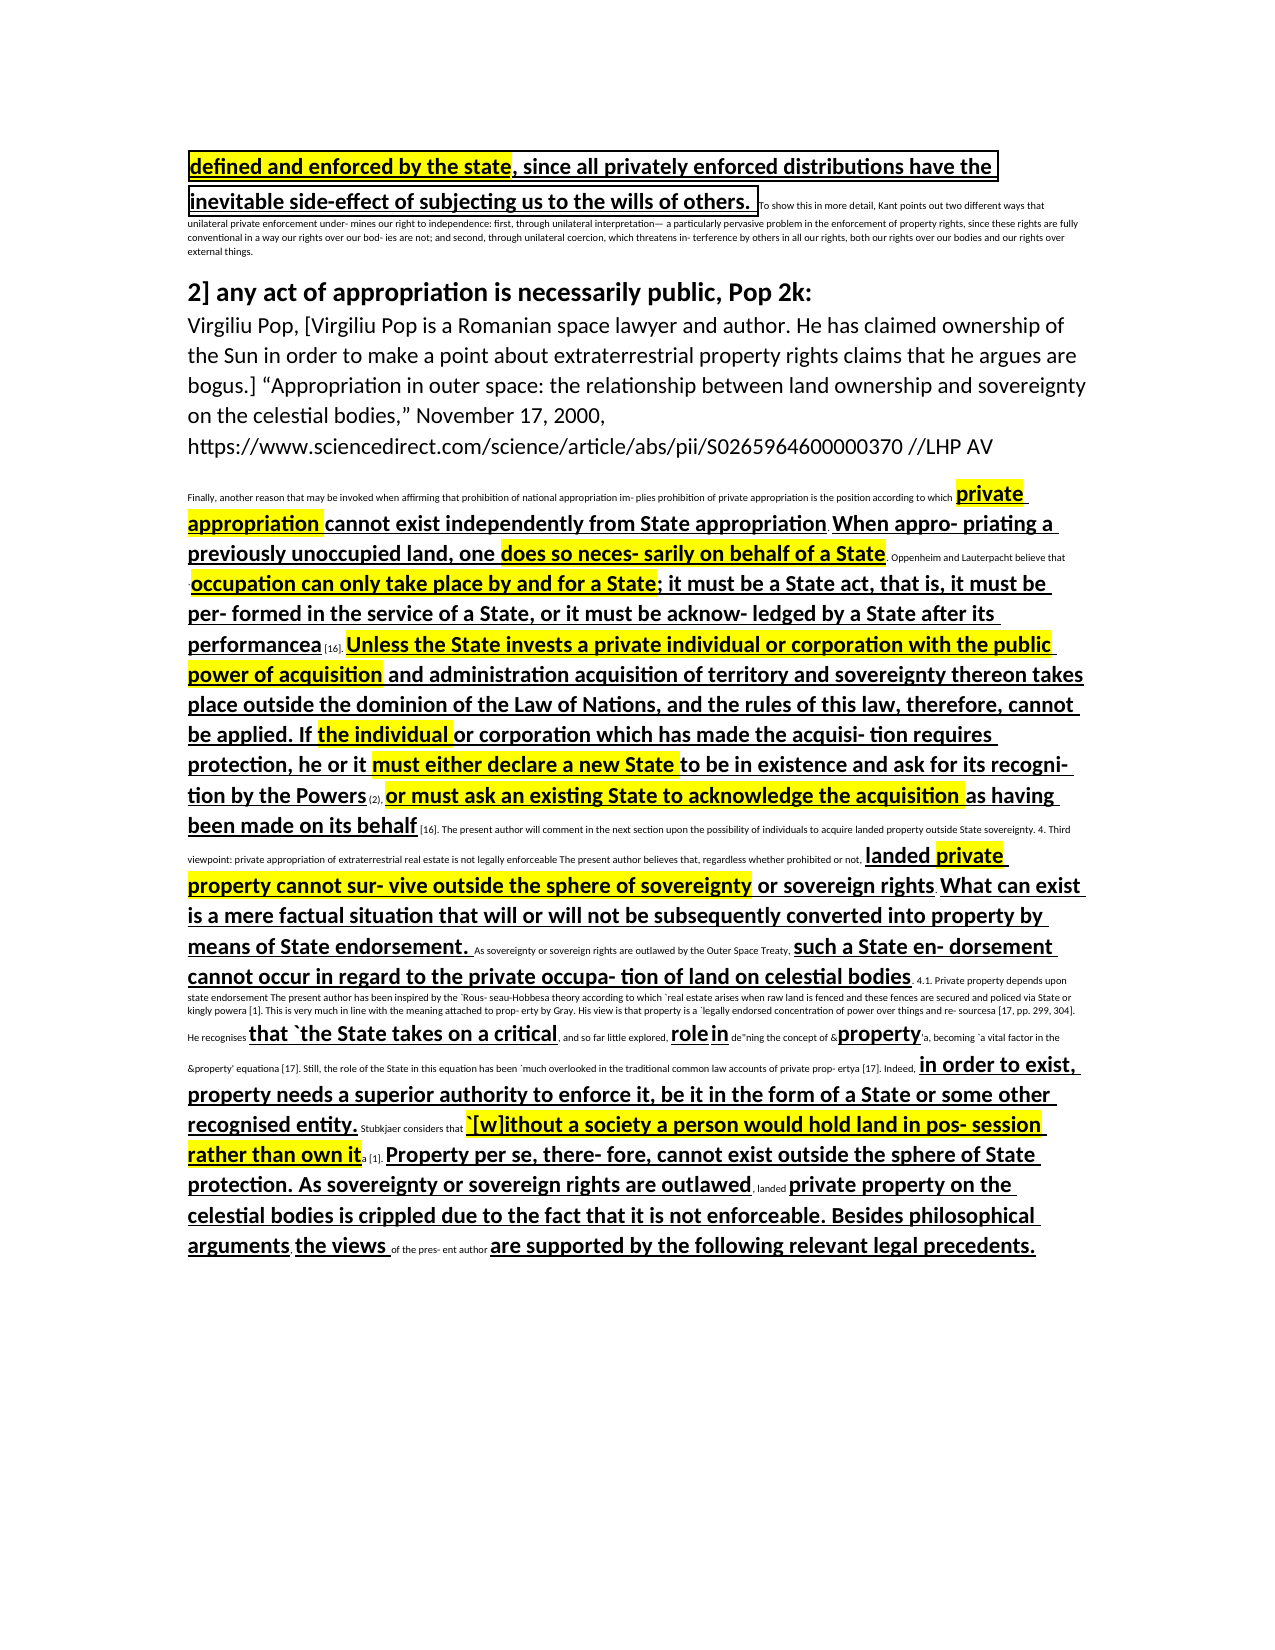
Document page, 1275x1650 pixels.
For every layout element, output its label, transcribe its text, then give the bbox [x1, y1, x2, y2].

subtitle 2] any act of appropriation is necessarily public, Pop 2k: [187, 275, 1087, 308]
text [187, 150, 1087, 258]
text Finally, another reason that may be invoked when affirming that prohibition of national appropriation im- plies prohibition of private appropriation is the position according to which private appropriation cannot exist independently from State appropriation. When appro- priating a previously unoccupied land, one does so neces- sarily on behalf of a State. Oppenheim and Lauterpacht believe that `occupation can only take place by and for a State; it must be a State act, that is, it must be per- formed in the service of a State, or it must be acknow- ledged by a State after its performancea [16]. Unless the State invests a private individual or corporation with the public power of acquisition and administration acquisition of territory and sovereignty thereon takes place outside the dominion of the Law of Nations, and the rules of this law, therefore, cannot be applied. If the individual or corporation which has made the acquisi- tion requires protection, he or it must either declare a new State to be in existence and ask for its recogni- tion by the Powers (2), or must ask an existing State to acknowledge the acquisition as having been made on its behalf [16]. The present author will comment in the next section upon the possibility of individuals to acquire landed property outside State sovereignty. 4. Third viewpoint: private appropriation of extraterrestrial real estate is not legally enforceable The present author believes that, regardless whether prohibited or not, landed private property cannot sur- vive outside the sphere of sovereignty or sovereign rights. What can exist is a mere factual situation that will or will not be subsequently converted into property by means of State endorsement. As sovereignty or sovereign rights are outlawed by the Outer Space Treaty, such a State en- dorsement cannot occur in regard to the private occupa- tion of land on celestial bodies. 4.1. Private property depends upon state endorsement The present author has been inspired by the `Rous- seau-Hobbesa theory according to which `real estate arises when raw land is fenced and these fences are secured and policed via State or kingly powera [1]. This is very much in line with the meaning attached to prop- erty by Gray. His view is that property is a `legally endorsed concentration of power over things and re- sourcesa [17, pp. 299, 304]. He recognises that `the State takes on a critical, and so far little explored, role in de"ning the concept of &property'a, becoming `a vital factor in the &property' equationa [17]. Still, the role of the State in this equation has been `much overlooked in the traditional common law accounts of private prop- ertya [17]. Indeed, in order to exist, property needs a superior authority to enforce it, be it in the form of a State or some other recognised entity. Stubkjaer considers that `[w]ithout a society a person would hold land in pos- session rather than own ita [1]. Property per se, there- fore, cannot exist outside the sphere of State protection. As sovereignty or sovereign rights are outlawed, landed private property on the celestial bodies is crippled due to the fact that it is not enforceable. Besides philosophical arguments, the views of the pres- ent author are supported by the following relevant legal precedents. [187, 479, 1087, 1259]
text Virgiliu Pop, [Virgiliu Pop is a Romanian space lawyer and author. He has claimed ownership of the Sun in order to make a point about extraterrestrial property rights claims that he argues are bogus.] “Appropriation in outer space: the relationship between land ownership and sovereignty on the celestial bodies,” November 17, 2000, https://www.sciencedirect.com/science/article/abs/pii/S0265964600000370 //LHP AV [187, 311, 1087, 460]
